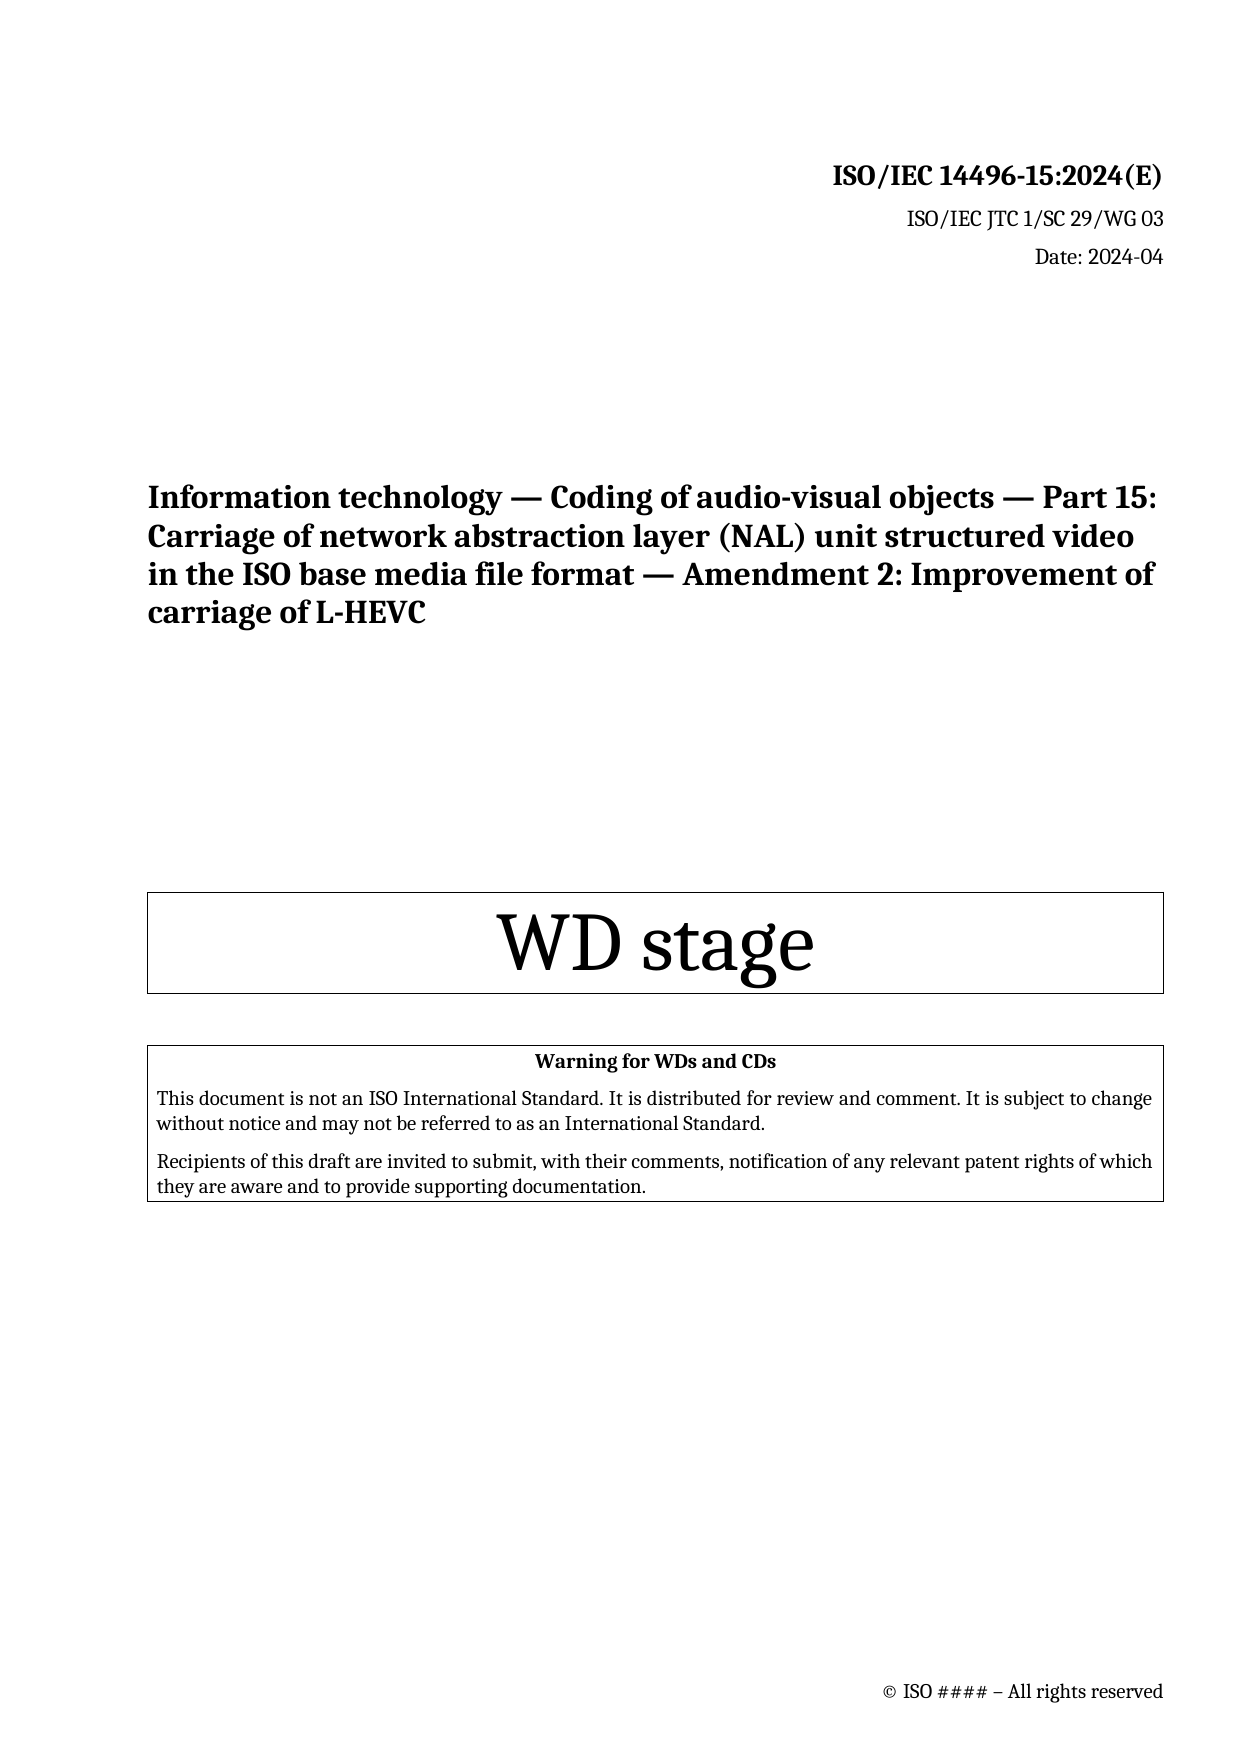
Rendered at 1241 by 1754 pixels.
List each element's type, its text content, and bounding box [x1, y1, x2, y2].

text Warning for WDs and CDs [148, 1046, 1163, 1073]
text Information technology — Coding of audio-visual objects — Part 15: Carriage of network abstraction layer (NAL) unit structured video in the ISO base media file format — Amendment 2: Improvement of carriage of L-HEVC [148, 479, 1163, 632]
text Date: 2024-04 [148, 244, 1163, 271]
text Recipients of this draft are invited to submit, with their comments, notification of any relevant patent rights of which they are aware and to provide supporting documentation. [148, 1145, 1163, 1201]
text This document is not an ISO International Standard. It is distributed for review and comment. It is subject to change without notice and may not be referred to as an International Standard. [148, 1083, 1163, 1136]
text WD stage [148, 893, 1163, 993]
text ISO/IEC JTC 1/SC 29/WG 03 [148, 205, 1163, 232]
text ISO/IEC 14496-15:2024(E) [148, 159, 1163, 193]
